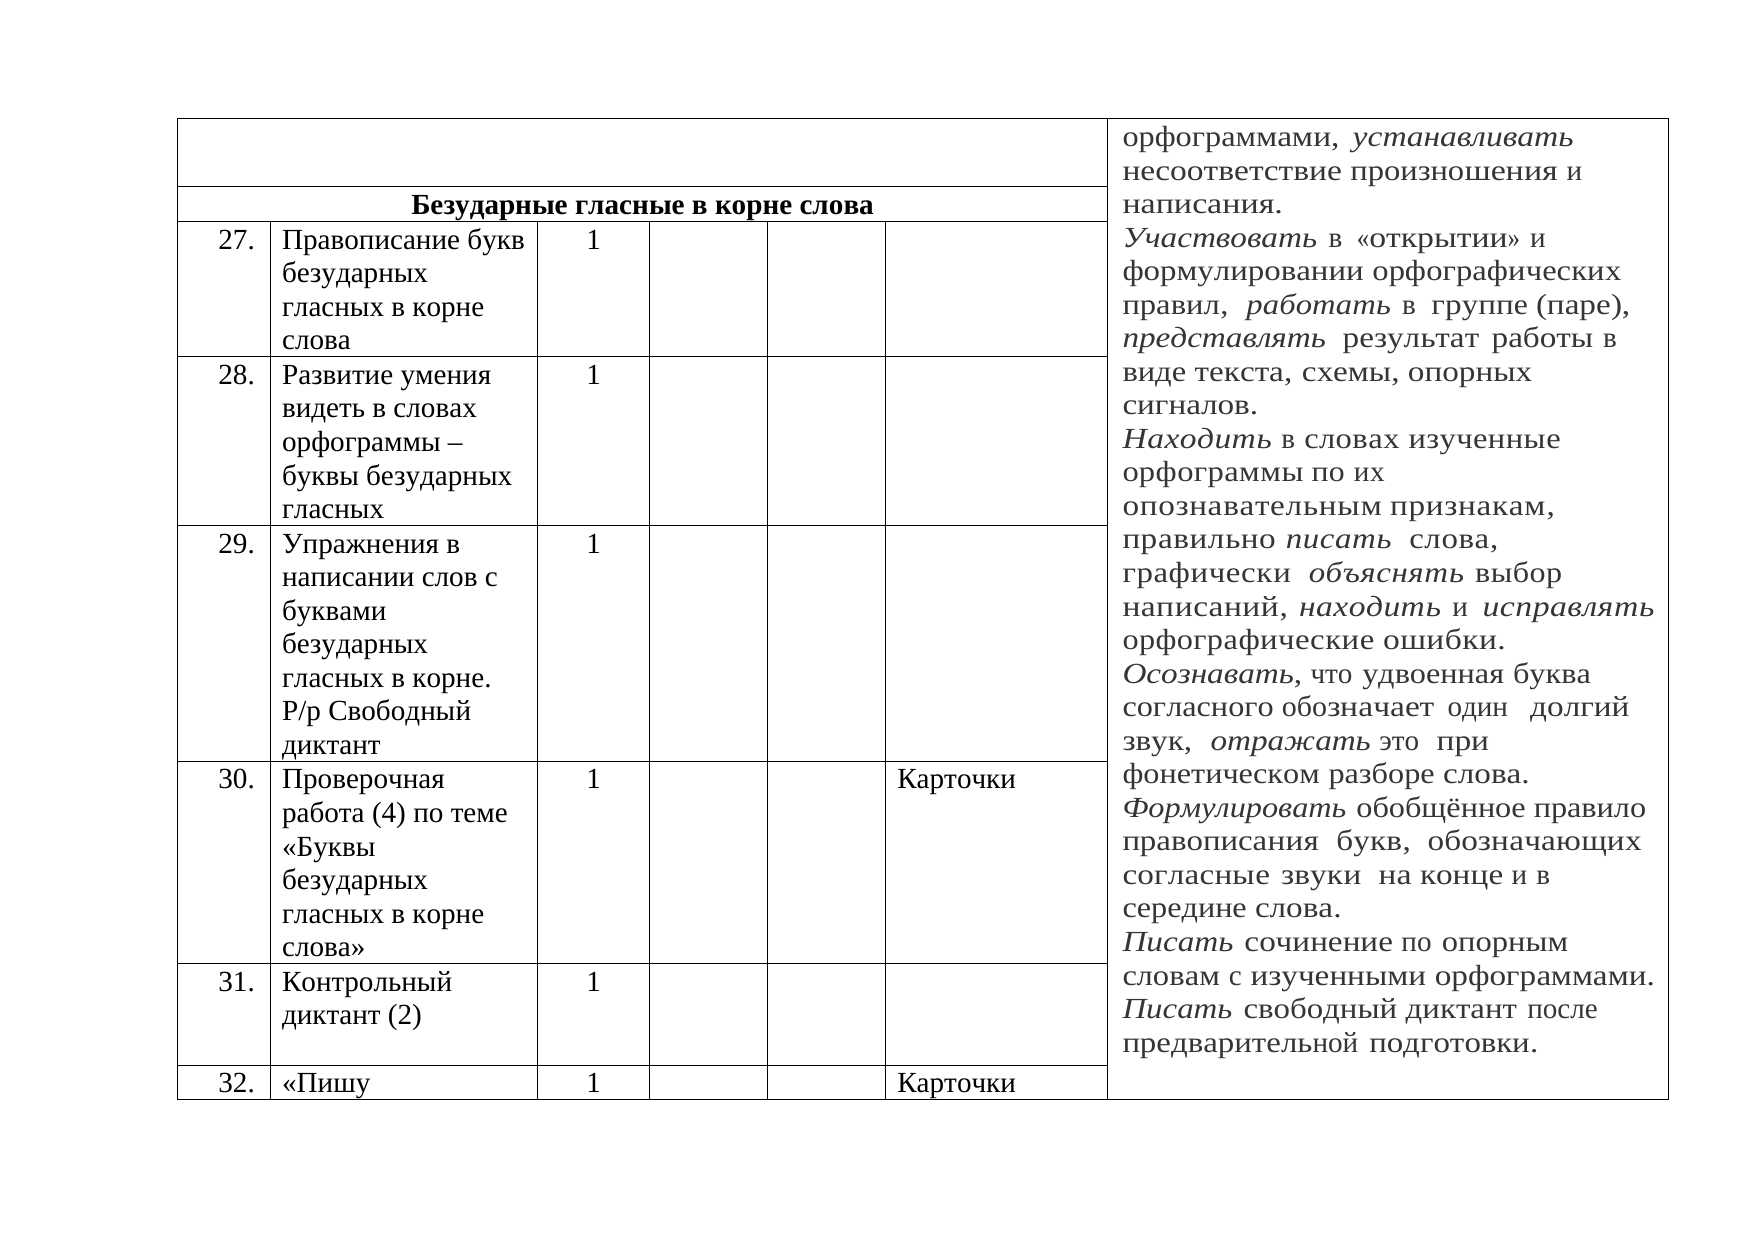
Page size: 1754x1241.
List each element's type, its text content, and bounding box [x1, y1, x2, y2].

table_cell [768, 222, 885, 356]
table_cell [178, 119, 1107, 186]
table_cell [650, 222, 767, 356]
table_cell Проверочная работа (4) по теме «Буквы безударных гласных в корне слова» [271, 762, 537, 963]
table_cell Развитие умения видеть в словах орфограммы – буквы безударных гласных [271, 357, 537, 525]
table_cell [650, 964, 767, 1064]
table_cell Правописание букв безударных гласных в корне слова [271, 222, 537, 356]
table_cell [650, 762, 767, 963]
table_cell [886, 964, 1107, 1064]
table_cell Контрольный диктант (2) [271, 964, 537, 1064]
table_cell [886, 357, 1107, 525]
table_cell 1 [538, 357, 649, 525]
table_cell [178, 762, 270, 963]
table_cell [886, 222, 1107, 356]
table_cell [178, 964, 270, 1064]
table_cell Упражнения в написании слов с буквами безударных гласных в корне. Р/р Свободный диктант [271, 526, 537, 761]
table_cell 1 [538, 222, 649, 356]
table_cell [886, 526, 1107, 761]
table_cell [768, 526, 885, 761]
table_cell 1 [538, 526, 649, 761]
table_cell [178, 357, 270, 525]
table_cell 1 [538, 964, 649, 1064]
table_cell Карточки [886, 762, 1107, 963]
table_cell Карточки [886, 1066, 1107, 1099]
table_cell 1 [538, 762, 649, 963]
table_cell [650, 357, 767, 525]
table_cell [768, 1066, 885, 1099]
table_cell [768, 357, 885, 525]
table_cell [178, 222, 270, 356]
table_cell Безударные гласные в корне слова [178, 187, 1107, 221]
table_cell [178, 1066, 270, 1099]
table_cell [768, 964, 885, 1064]
table_cell [650, 1066, 767, 1099]
table_cell 1 [538, 1066, 649, 1099]
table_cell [271, 1066, 537, 1099]
table_cell [178, 526, 270, 761]
table_cell [650, 526, 767, 761]
table_cell [768, 762, 885, 963]
